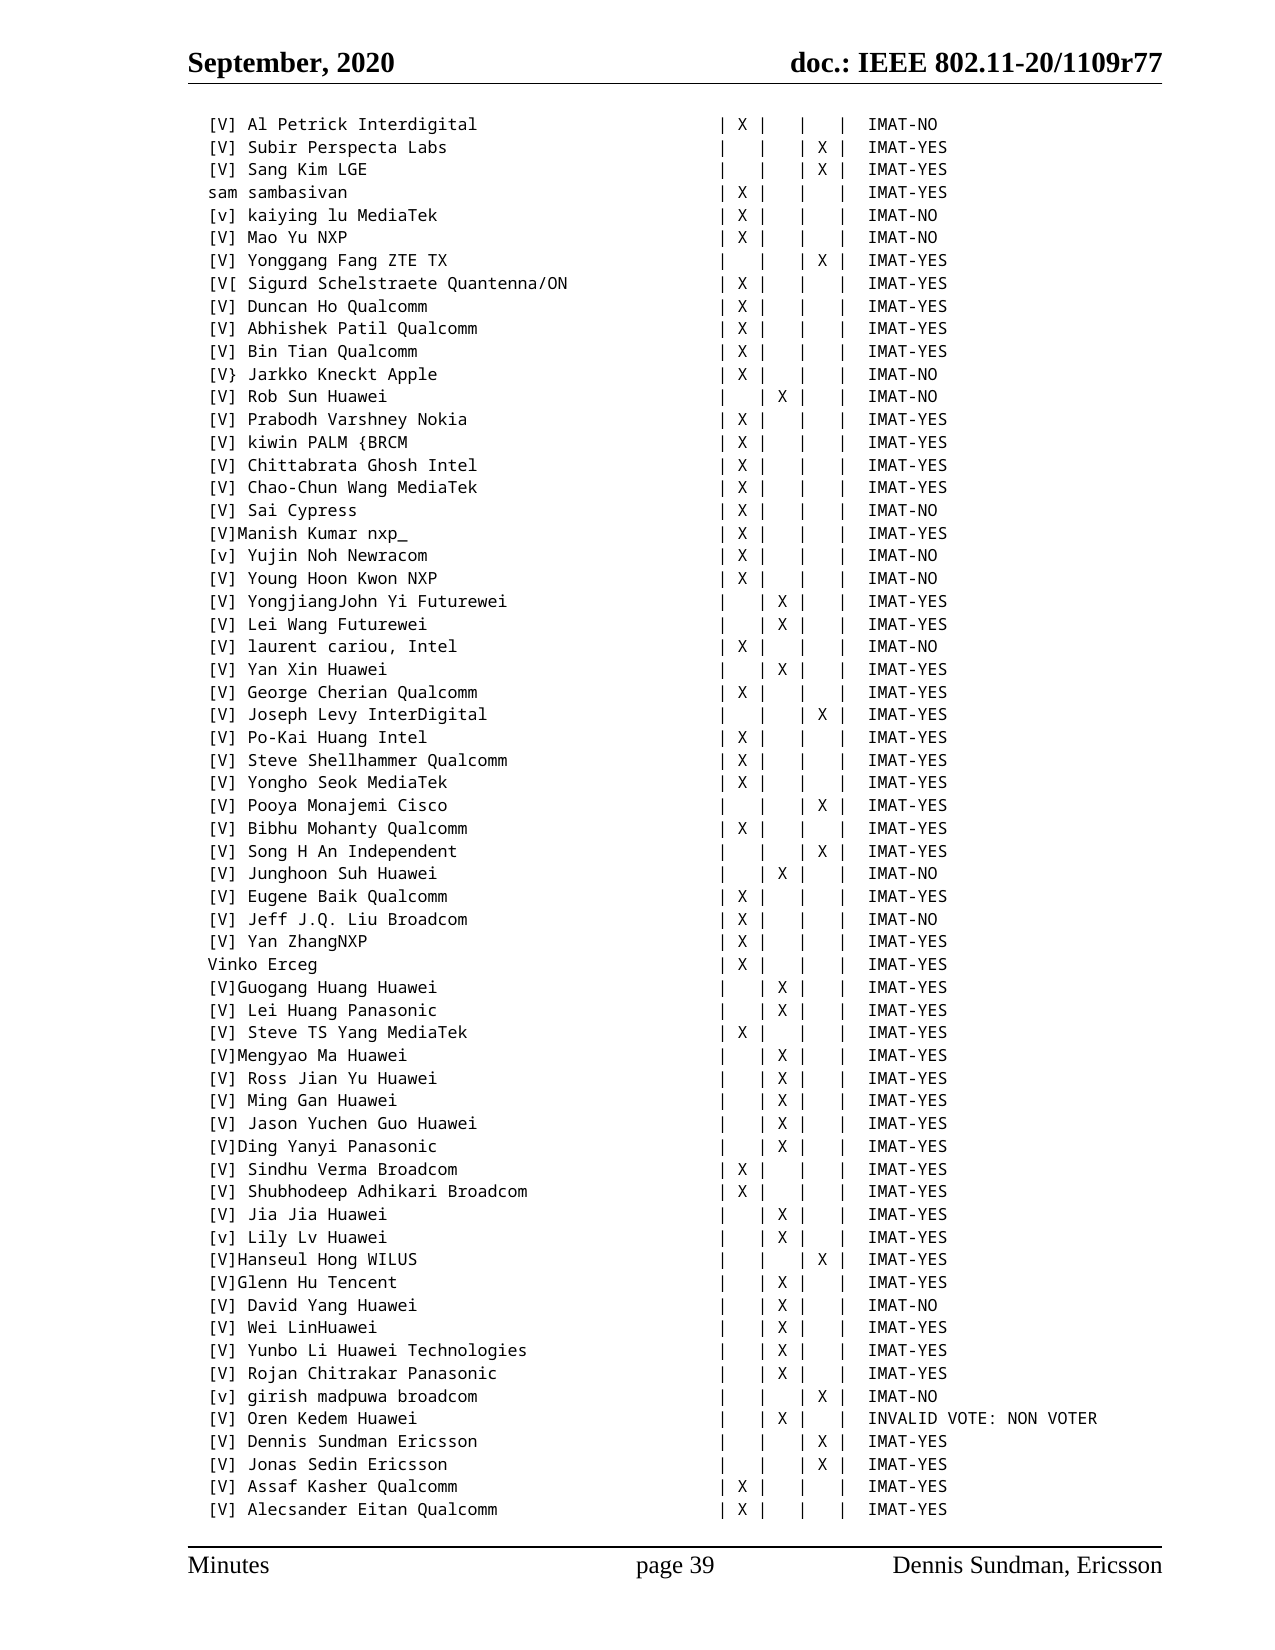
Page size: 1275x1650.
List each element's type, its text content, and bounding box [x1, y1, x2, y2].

text [V] Lei Wang Futurewei | | X | | IMAT-YES [187, 612, 1162, 635]
text [V] Yongho Seok MediaTek | X | | | IMAT-YES [187, 771, 1162, 794]
text [V] Prabodh Varshney Nokia | X | | | IMAT-YES [187, 408, 1162, 430]
text [V] Subir Perspecta Labs | | | X | IMAT-YES [187, 135, 1162, 158]
text [V]Glenn Hu Tencent | | X | | IMAT-YES [187, 1271, 1162, 1293]
text [V]Mengyao Ma Huawei | | X | | IMAT-YES [187, 1043, 1162, 1066]
text [V]Hanseul Hong WILUS | | | X | IMAT-YES [187, 1248, 1162, 1271]
text sam sambasivan | X | | | IMAT-YES [187, 181, 1162, 203]
text [V] George Cherian Qualcomm | X | | | IMAT-YES [187, 680, 1162, 703]
text [V] Joseph Levy InterDigital | | | X | IMAT-YES [187, 703, 1162, 726]
text [v] kaiying lu MediaTek | X | | | IMAT-NO [187, 203, 1162, 226]
text [V] YongjiangJohn Yi Futurewei | | X | | IMAT-YES [187, 589, 1162, 612]
text [V] Steve TS Yang MediaTek | X | | | IMAT-YES [187, 1021, 1162, 1043]
text [V] Eugene Baik Qualcomm | X | | | IMAT-YES [187, 884, 1162, 907]
text [V] Wei LinHuawei | | X | | IMAT-YES [187, 1316, 1162, 1339]
text [V] David Yang Huawei | | X | | IMAT-NO [187, 1293, 1162, 1316]
text [V] Steve Shellhammer Qualcomm | X | | | IMAT-YES [187, 748, 1162, 771]
text [V] Abhishek Patil Qualcomm | X | | | IMAT-YES [187, 317, 1162, 339]
text [V} Jarkko Kneckt Apple | X | | | IMAT-NO [187, 362, 1162, 385]
text [V] Sai Cypress | X | | | IMAT-NO [187, 498, 1162, 521]
text [V] Dennis Sundman Ericsson | | | X | IMAT-YES [187, 1429, 1162, 1452]
text [V] Yan ZhangNXP | X | | | IMAT-YES [187, 930, 1162, 953]
text [V] Bibhu Mohanty Qualcomm | X | | | IMAT-YES [187, 816, 1162, 839]
text [V] Pooya Monajemi Cisco | | | X | IMAT-YES [187, 794, 1162, 816]
text [V] Yonggang Fang ZTE TX | | | X | IMAT-YES [187, 249, 1162, 271]
text [V] Jeff J.Q. Liu Broadcom | X | | | IMAT-NO [187, 907, 1162, 930]
text [V] Jason Yuchen Guo Huawei | | X | | IMAT-YES [187, 1112, 1162, 1134]
text [V] Po-Kai Huang Intel | X | | | IMAT-YES [187, 726, 1162, 748]
text [V] Alecsander Eitan Qualcomm | X | | | IMAT-YES [187, 1498, 1162, 1520]
text [V] Junghoon Suh Huawei | | X | | IMAT-NO [187, 862, 1162, 884]
text [V] Young Hoon Kwon NXP | X | | | IMAT-NO [187, 567, 1162, 589]
text [V] Shubhodeep Adhikari Broadcom | X | | | IMAT-YES [187, 1180, 1162, 1202]
text [V]Manish Kumar nxp_ | X | | | IMAT-YES [187, 521, 1162, 544]
text [V] Al Petrick Interdigital | X | | | IMAT-NO [187, 112, 1162, 135]
text [V] Rob Sun Huawei | | X | | IMAT-NO [187, 385, 1162, 408]
text [V] Oren Kedem Huawei | | X | | INVALID VOTE: NON VOTER [187, 1407, 1162, 1429]
text [V] Rojan Chitrakar Panasonic | | X | | IMAT-YES [187, 1361, 1162, 1384]
text [V] Bin Tian Qualcomm | X | | | IMAT-YES [187, 339, 1162, 362]
text [V] kiwin PALM {BRCM | X | | | IMAT-YES [187, 430, 1162, 453]
text [V] Chao-Chun Wang MediaTek | X | | | IMAT-YES [187, 476, 1162, 498]
text [v] Lily Lv Huawei | | X | | IMAT-YES [187, 1225, 1162, 1248]
text [V]Ding Yanyi Panasonic | | X | | IMAT-YES [187, 1134, 1162, 1157]
text [V] Yunbo Li Huawei Technologies | | X | | IMAT-YES [187, 1339, 1162, 1361]
text [V] Song H An Independent | | | X | IMAT-YES [187, 839, 1162, 862]
text [V] Sang Kim LGE | | | X | IMAT-YES [187, 158, 1162, 181]
text [V] Yan Xin Huawei | | X | | IMAT-YES [187, 657, 1162, 680]
text [v] Yujin Noh Newracom | X | | | IMAT-NO [187, 544, 1162, 567]
text [V] Ross Jian Yu Huawei | | X | | IMAT-YES [187, 1066, 1162, 1089]
text [V] Assaf Kasher Qualcomm | X | | | IMAT-YES [187, 1475, 1162, 1498]
text [V] Lei Huang Panasonic | | X | | IMAT-YES [187, 998, 1162, 1021]
text [V] Sindhu Verma Broadcom | X | | | IMAT-YES [187, 1157, 1162, 1180]
text [V]Guogang Huang Huawei | | X | | IMAT-YES [187, 975, 1162, 998]
text [V] Ming Gan Huawei | | X | | IMAT-YES [187, 1089, 1162, 1112]
text [V] Jia Jia Huawei | | X | | IMAT-YES [187, 1202, 1162, 1225]
text [v] girish madpuwa broadcom | | | X | IMAT-NO [187, 1384, 1162, 1407]
text [V] Jonas Sedin Ericsson | | | X | IMAT-YES [187, 1452, 1162, 1475]
text [V[ Sigurd Schelstraete Quantenna/ON | X | | | IMAT-YES [187, 271, 1162, 294]
text [V] Mao Yu NXP | X | | | IMAT-NO [187, 226, 1162, 249]
text [V] Chittabrata Ghosh Intel | X | | | IMAT-YES [187, 453, 1162, 476]
text Vinko Erceg | X | | | IMAT-YES [187, 953, 1162, 975]
text [V] Duncan Ho Qualcomm | X | | | IMAT-YES [187, 294, 1162, 317]
text [V] laurent cariou, Intel | X | | | IMAT-NO [187, 635, 1162, 657]
